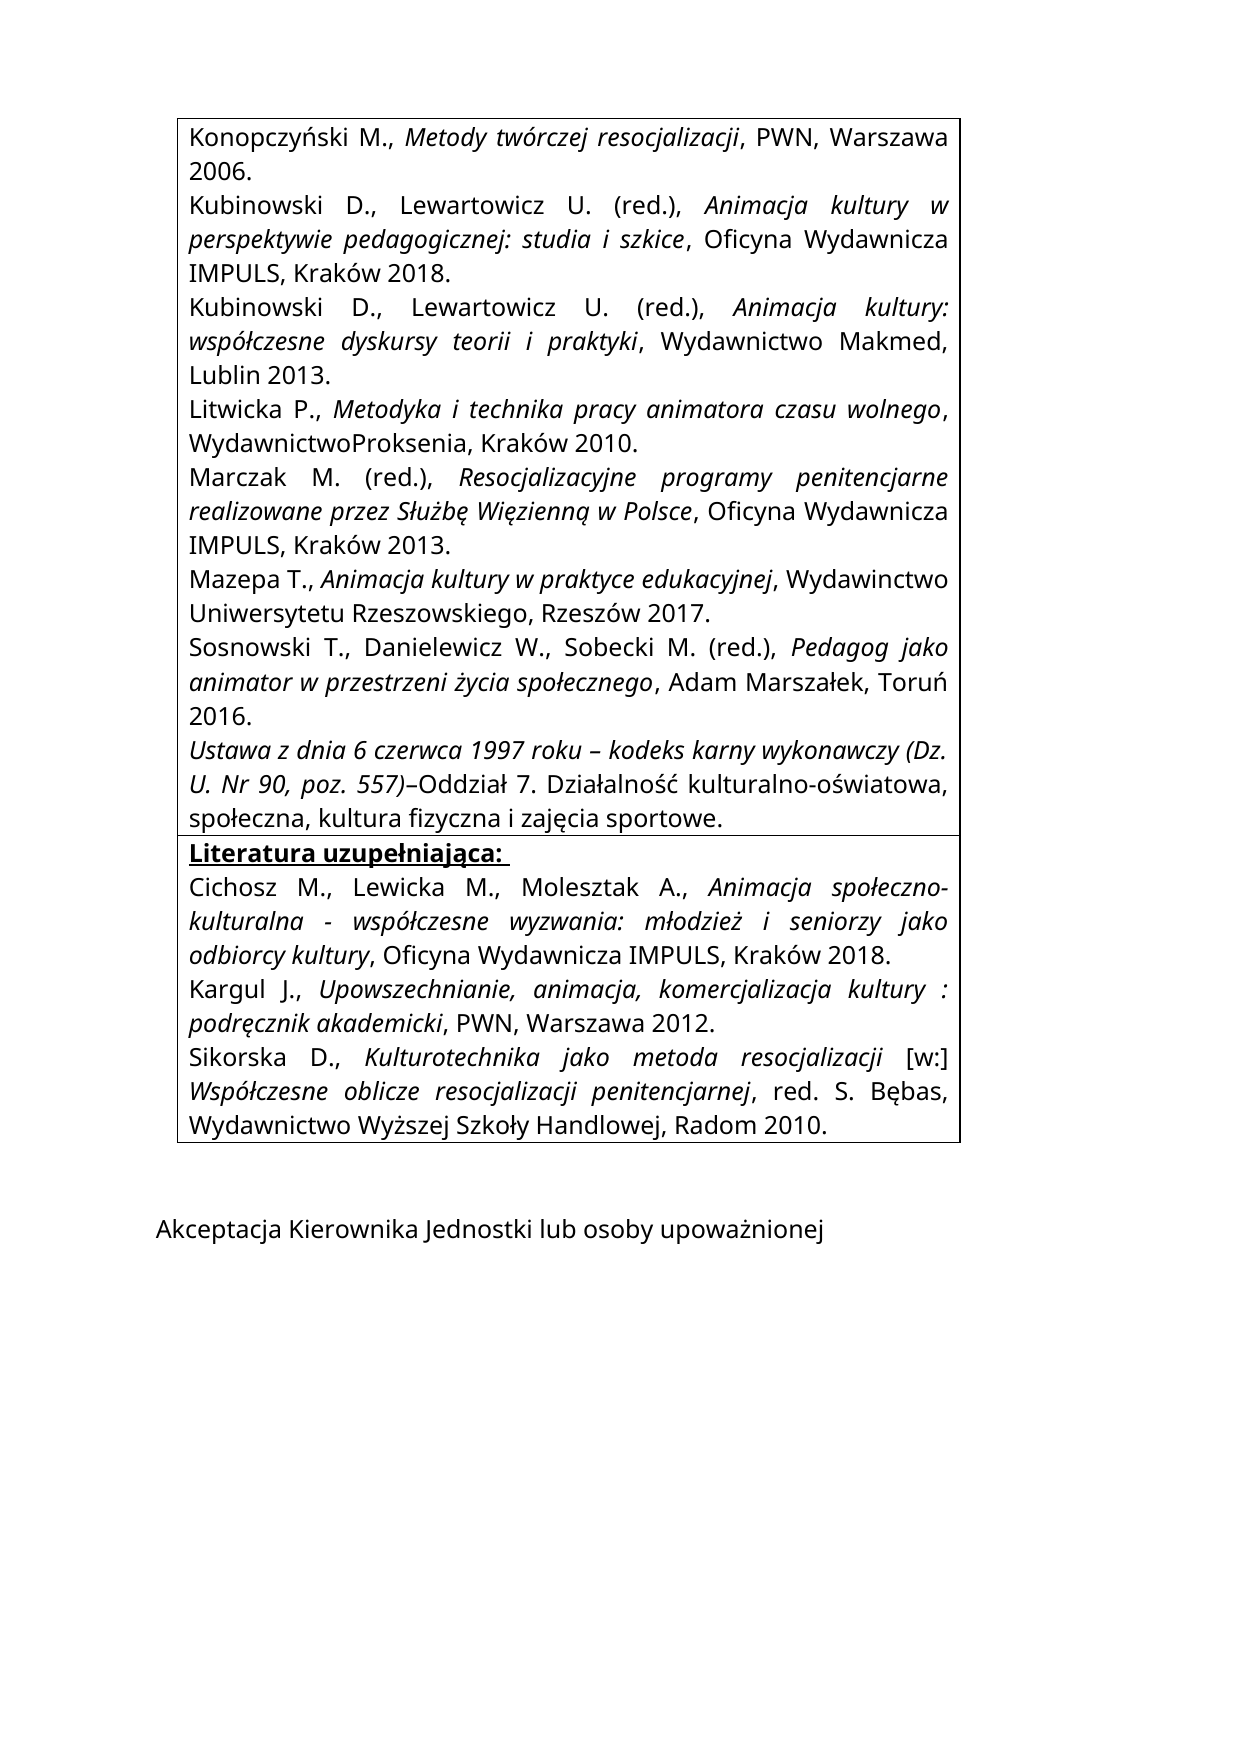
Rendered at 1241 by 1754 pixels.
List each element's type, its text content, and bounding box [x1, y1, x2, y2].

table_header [178, 119, 959, 834]
table_cell Literatura uzupełniająca: Cichosz M., Lewicka M., Molesztak A., Animacja społeczno-kulturalna - współczesne wyzwania: młodzież i seniorzy jako odbiorcy kultury, Oficyna Wydawnicza IMPULS, Kraków 2018. Kargul J., Upowszechnianie, animacja, komercjalizacja kultury : podręcznik akademicki, PWN, Warszawa 2012. Sikorska D., Kulturotechnika jako metoda resocjalizacji [w:] Współczesne oblicze resocjalizacji penitencjarnej, red. S. Bębas, Wydawnictwo Wyższej Szkoły Handlowej, Radom 2010. [178, 836, 959, 1142]
text Akceptacja Kierownika Jednostki lub osoby upoważnionej [156, 1211, 1122, 1245]
